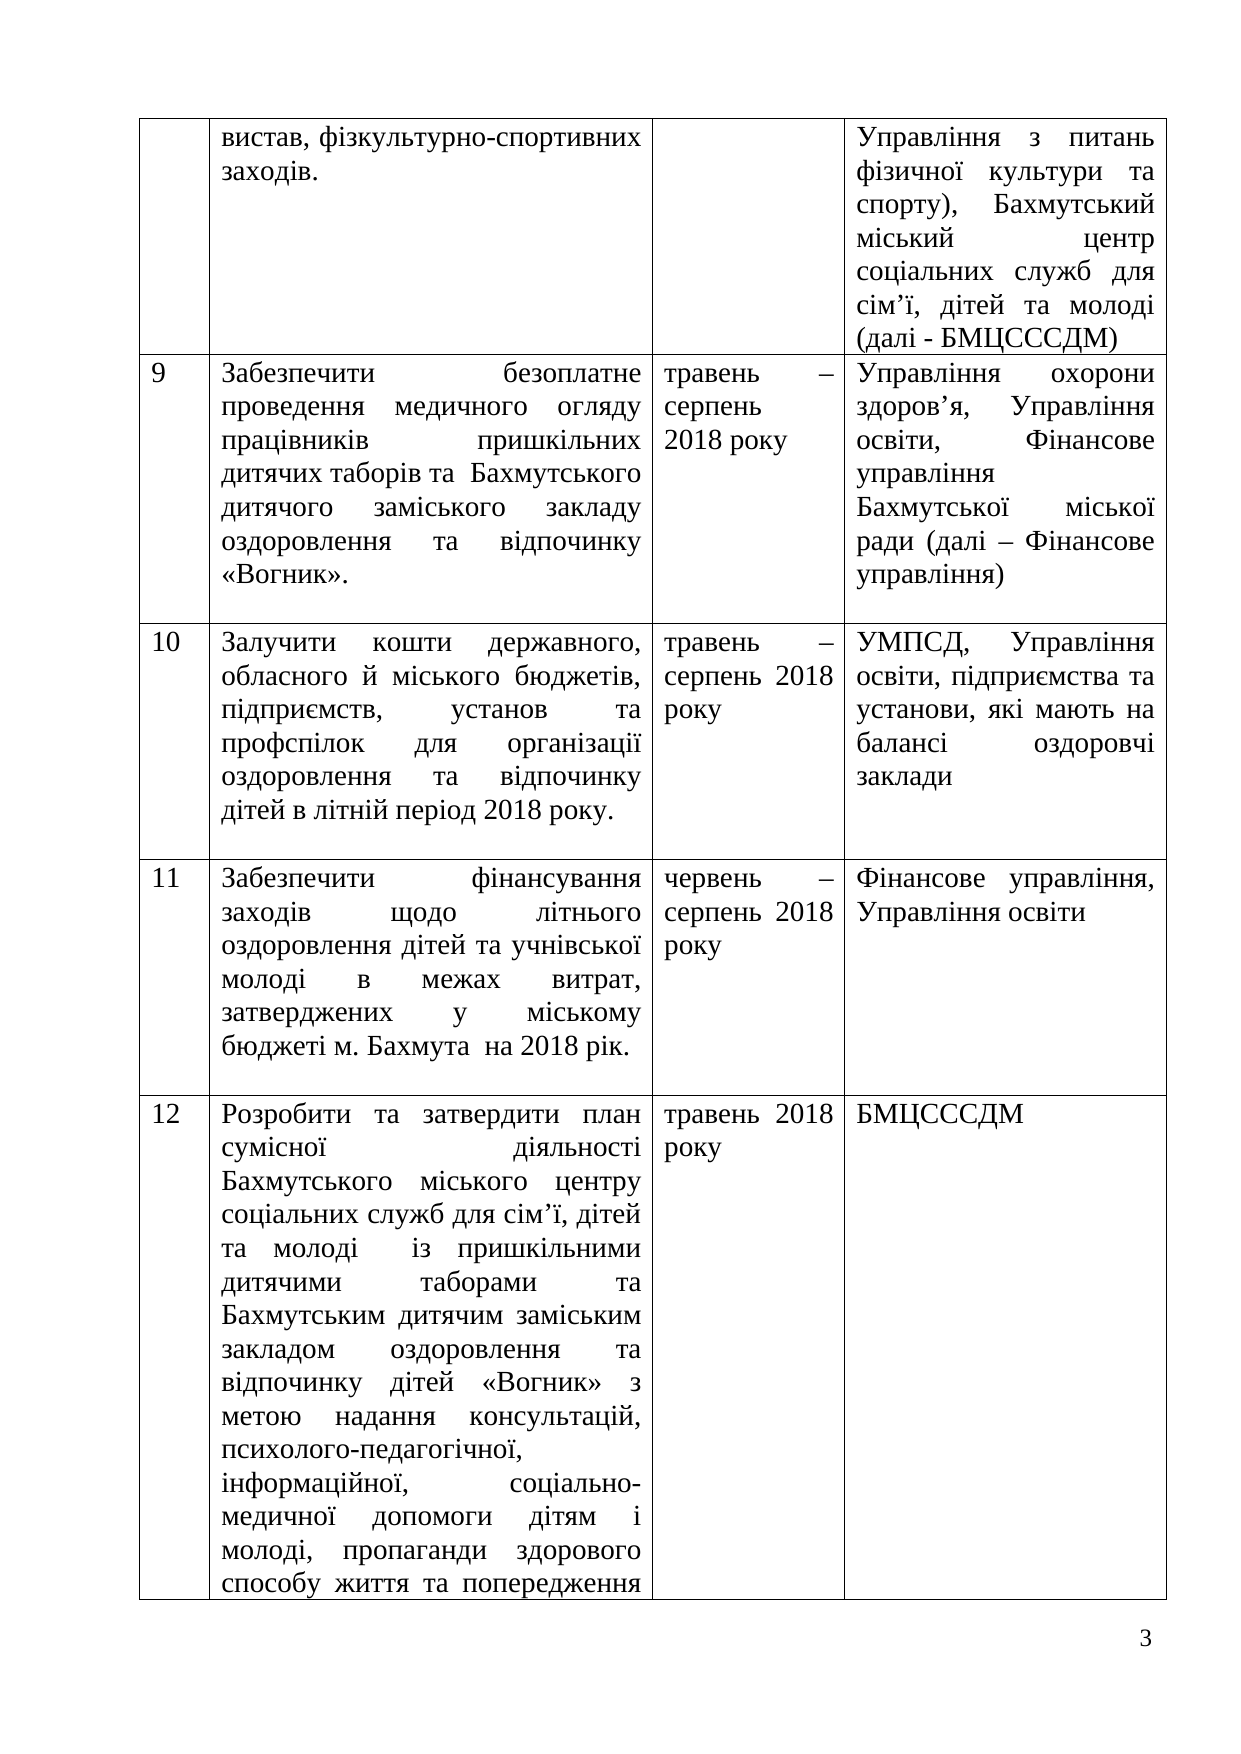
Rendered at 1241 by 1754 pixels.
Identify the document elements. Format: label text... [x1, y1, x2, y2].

table_cell червень – серпень 2018 року [653, 860, 844, 1095]
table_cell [845, 119, 1166, 354]
table_cell 8 [140, 119, 209, 354]
table_cell Забезпечити фінансування заходів щодо літнього оздоровлення дітей та учнівської молоді в межах витрат, затверджених у міському бюджеті м. Бахмута на 2018 рік. [210, 860, 652, 1095]
table_cell 11 [140, 860, 209, 1095]
table_cell БМЦСССДМ [845, 1096, 1166, 1599]
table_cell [210, 1096, 652, 1599]
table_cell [210, 119, 652, 354]
table_cell 12 [140, 1096, 209, 1599]
table_cell Залучити кошти державного, обласного й міського бюджетів, підприємств, установ та профспілок для організації оздоровлення та відпочинку дітей в літній період 2018 року. [210, 624, 652, 859]
table_cell 10 [140, 624, 209, 859]
table_cell Фінансове управління, Управління освіти [845, 860, 1166, 1095]
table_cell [653, 119, 844, 354]
table_cell 9 [140, 355, 209, 623]
table_cell травень – серпень 2018 року [653, 624, 844, 859]
table_cell УМПСД, Управління освіти, підприємства та установи, які мають на балансі оздоровчі заклади [845, 624, 1166, 859]
table_cell Управління охорони здоров’я, Управління освіти, Фінансове управління Бахмутської міської ради (далі – Фінансове управління) [845, 355, 1166, 623]
table_cell травень 2018 року [653, 1096, 844, 1599]
table_cell травень – серпень 2018 року [653, 355, 844, 623]
table_cell Забезпечити безоплатне проведення медичного огляду працівників пришкільних дитячих таборів та Бахмутського дитячого заміського закладу оздоровлення та відпочинку «Вогник». [210, 355, 652, 623]
